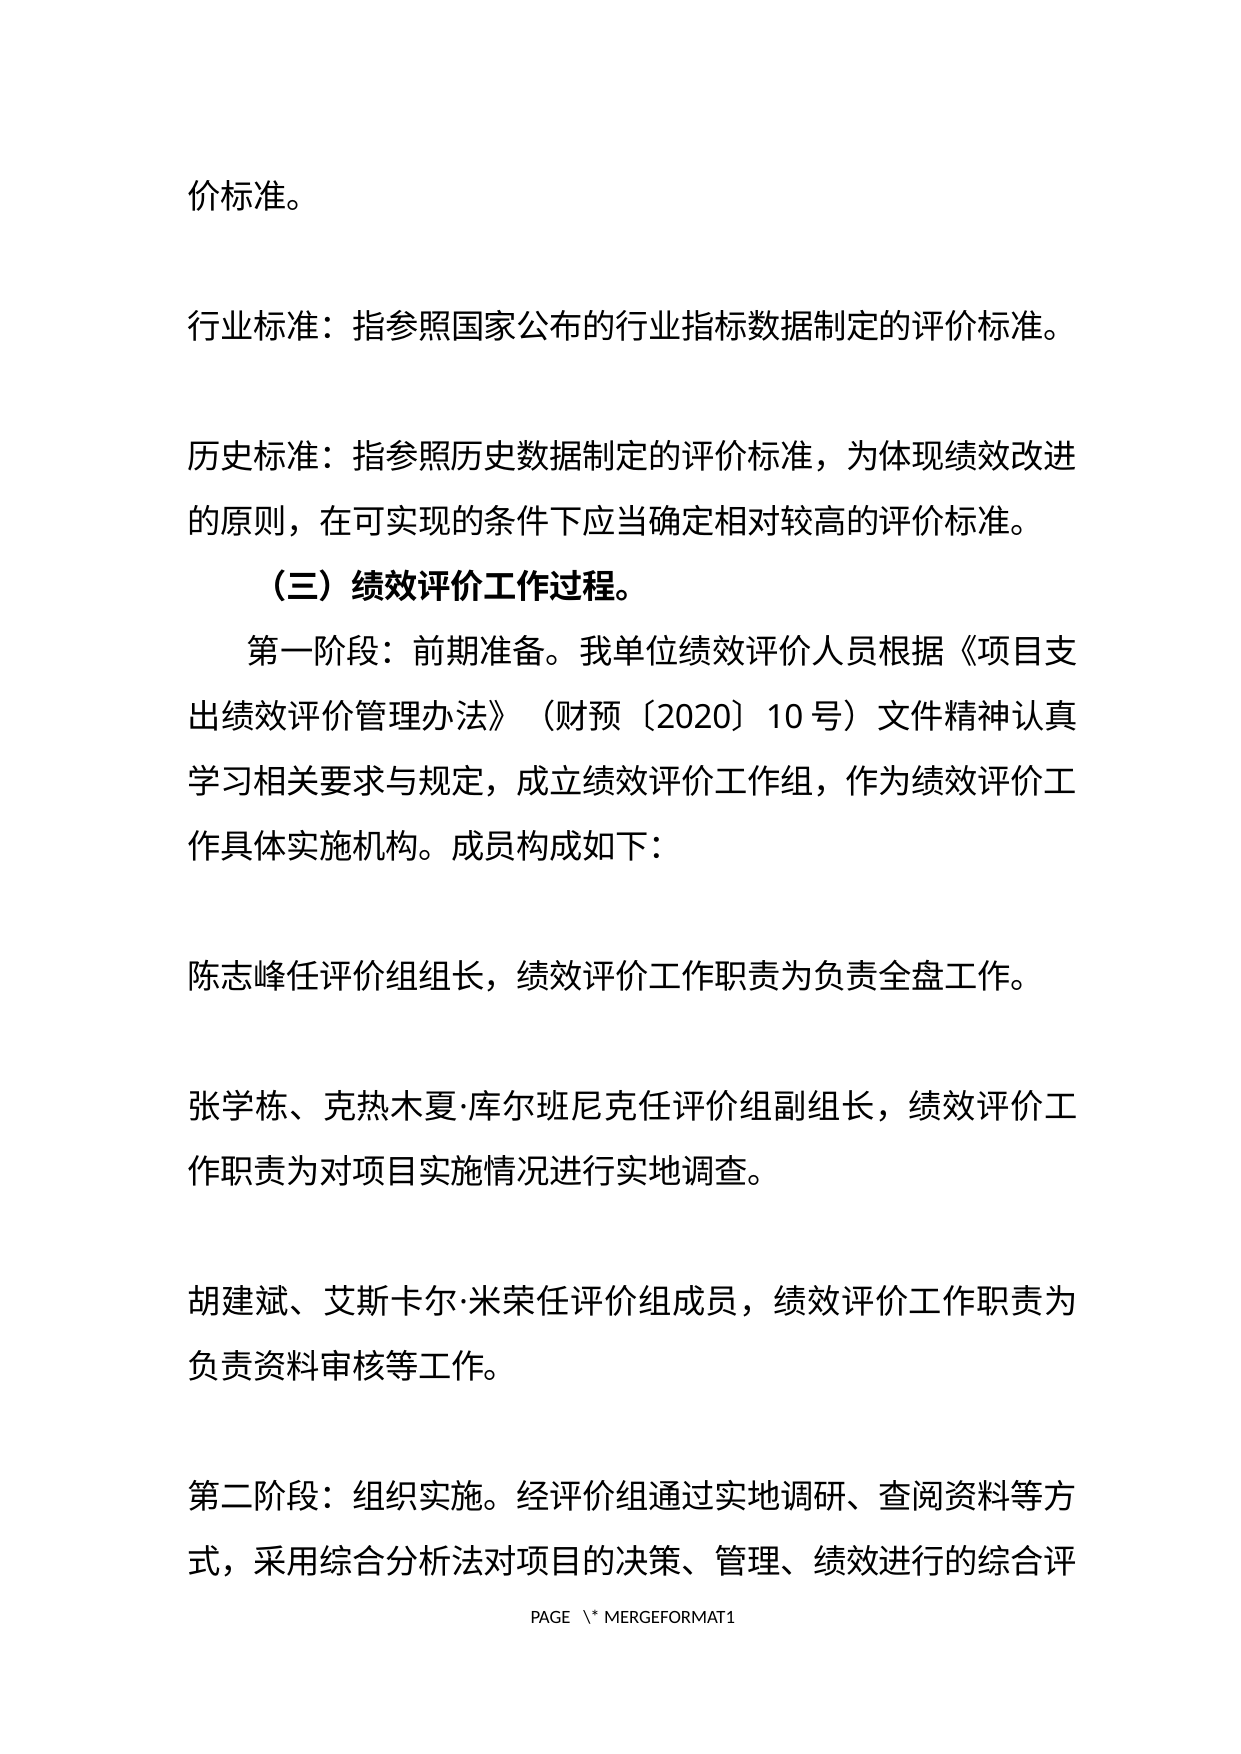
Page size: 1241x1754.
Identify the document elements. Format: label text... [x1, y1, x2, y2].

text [187, 617, 1078, 1592]
text （三）绩效评价工作过程。 [187, 552, 1078, 617]
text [187, 162, 1078, 552]
